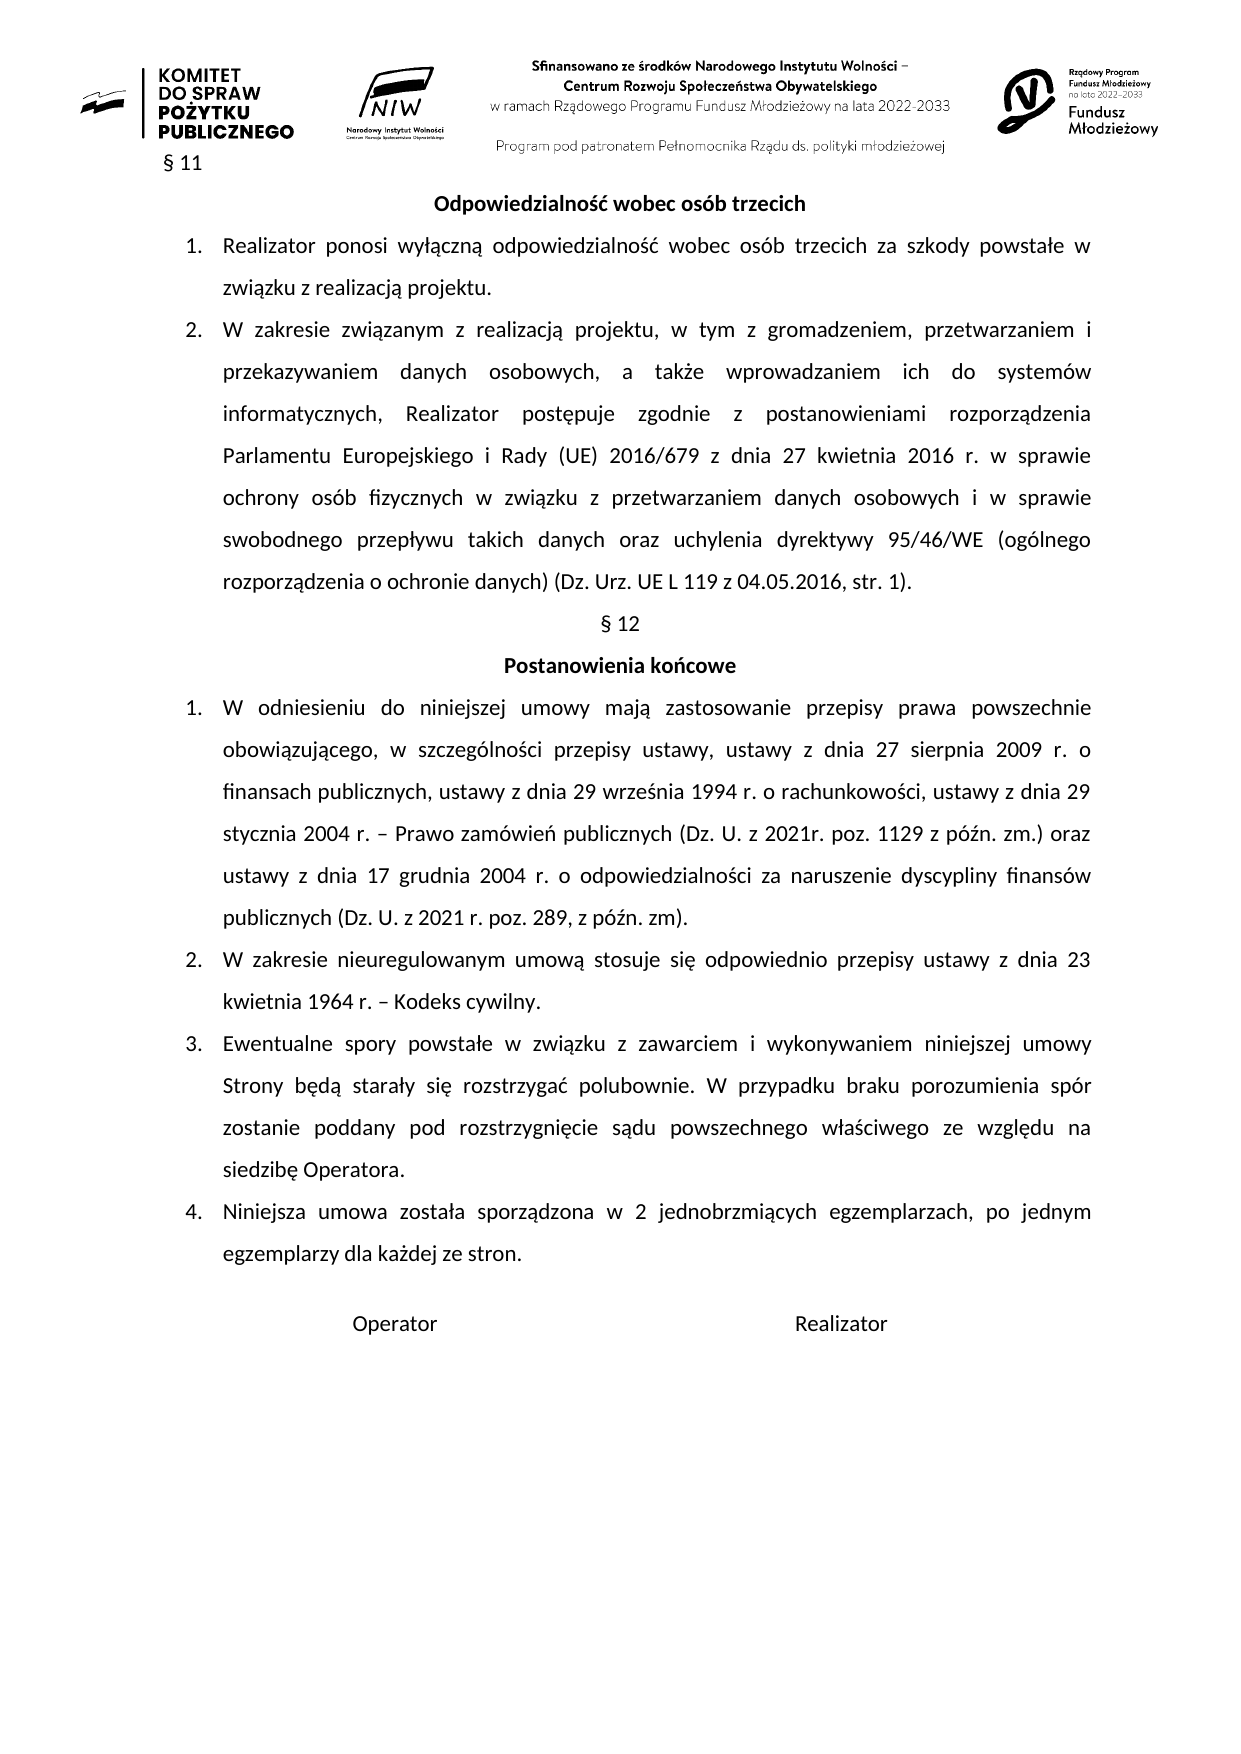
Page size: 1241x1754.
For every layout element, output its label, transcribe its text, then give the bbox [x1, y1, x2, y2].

list Ewentualne spory powstałe w związku z zawarciem i wykonywaniem niniejszej umowy Strony będą starały się rozstrzygać polubownie. W przypadku braku porozumienia spór zostanie poddany pod rozstrzygnięcie sądu powszechnego właściwego ze względu na siedzibę Operatora. [185, 1029, 1093, 1183]
text Postanowienia końcowe [148, 651, 1093, 679]
text Operator Realizator [148, 1309, 1093, 1337]
list W zakresie nieuregulowanym umową stosuje się odpowiednio przepisy ustawy z dnia 23 kwietnia 1964 r. – Kodeks cywilny. [185, 945, 1093, 1015]
text § 12 [148, 609, 1093, 637]
list Niniejsza umowa została sporządzona w 2 jednobrzmiących egzemplarzach, po jednym egzemplarzy dla każdej ze stron. [185, 1197, 1093, 1267]
picture [72, 52, 1166, 160]
list Realizator ponosi wyłączną odpowiedzialność wobec osób trzecich za szkody powstałe w związku z realizacją projektu. [185, 232, 1093, 302]
list W zakresie związanym z realizacją projektu, w tym z gromadzeniem, przetwarzaniem i przekazywaniem danych osobowych, a także wprowadzaniem ich do systemów informatycznych, Realizator postępuje zgodnie z postanowieniami rozporządzenia Parlamentu Europejskiego i Rady (UE) 2016/679 z dnia 27 kwietnia 2016 r. w sprawie ochrony osób fizycznych w związku z przetwarzaniem danych osobowych i w sprawie swobodnego przepływu takich danych oraz uchylenia dyrektywy 95/46/WE (ogólnego rozporządzenia o ochronie danych) (Dz. Urz. UE L 119 z 04.05.2016, str. 1). [185, 316, 1093, 595]
list W odniesieniu do niniejszej umowy mają zastosowanie przepisy prawa powszechnie obowiązującego, w szczególności przepisy ustawy, ustawy z dnia 27 sierpnia 2009 r. o finansach publicznych, ustawy z dnia 29 września 1994 r. o rachunkowości, ustawy z dnia 29 stycznia 2004 r. – Prawo zamówień publicznych (Dz. U. z 2021r. poz. 1129 z późn. zm.) oraz ustawy z dnia 17 grudnia 2004 r. o odpowiedzialności za naruszenie dyscypliny finansów publicznych (Dz. U. z 2021 r. poz. 289, z późn. zm). [185, 693, 1093, 931]
text § 11 [148, 148, 1093, 176]
text Odpowiedzialność wobec osób trzecich [148, 189, 1093, 218]
